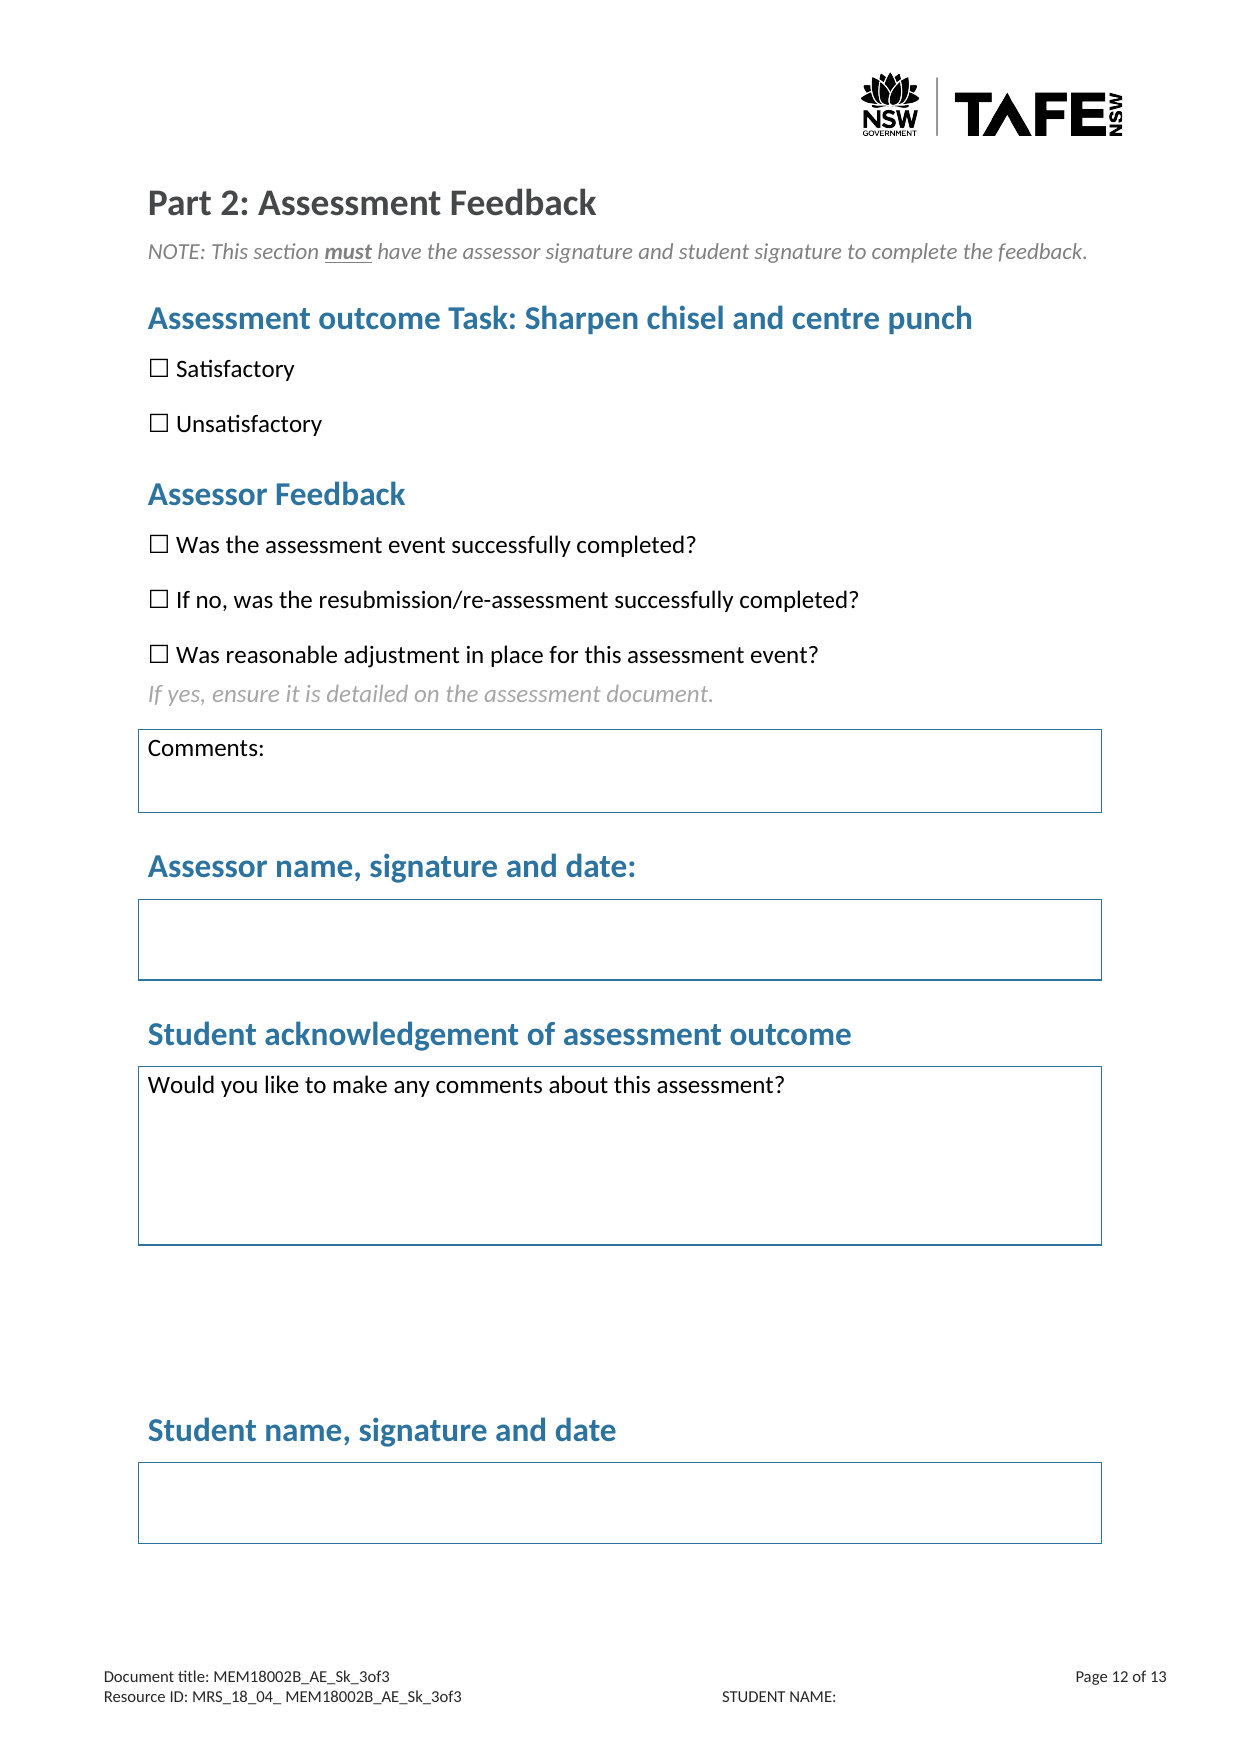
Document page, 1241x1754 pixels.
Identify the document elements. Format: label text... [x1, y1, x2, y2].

subtitle Student name, signature and date [148, 1409, 1092, 1450]
text NOTE: This section must have the assessor signature and student signature to complete the feedback. [148, 237, 1092, 265]
subtitle Assessment outcome Task: Sharpen chisel and centre punch [148, 297, 1092, 338]
text If no, was the resubmission/re-assessment successfully completed? [148, 581, 1092, 615]
text Comments: [139, 730, 1101, 762]
subtitle Student acknowledgement of assessment outcome [148, 1012, 1092, 1053]
picture [861, 71, 1123, 137]
text Unsatisfactory [148, 406, 1092, 440]
subtitle Assessor name, signature and date: [148, 846, 1092, 886]
text Satisfactory [148, 351, 1092, 385]
text Was the assessment event successfully completed? [148, 526, 1092, 560]
text Was reasonable adjustment in place for this assessment event? If yes, ensure it is detailed on the assessment document. [148, 636, 1092, 708]
subtitle Assessor Feedback [148, 473, 1092, 514]
text Would you like to make any comments about this assessment? [139, 1067, 1101, 1099]
subtitle Part 2: Assessment Feedback [148, 179, 1092, 225]
